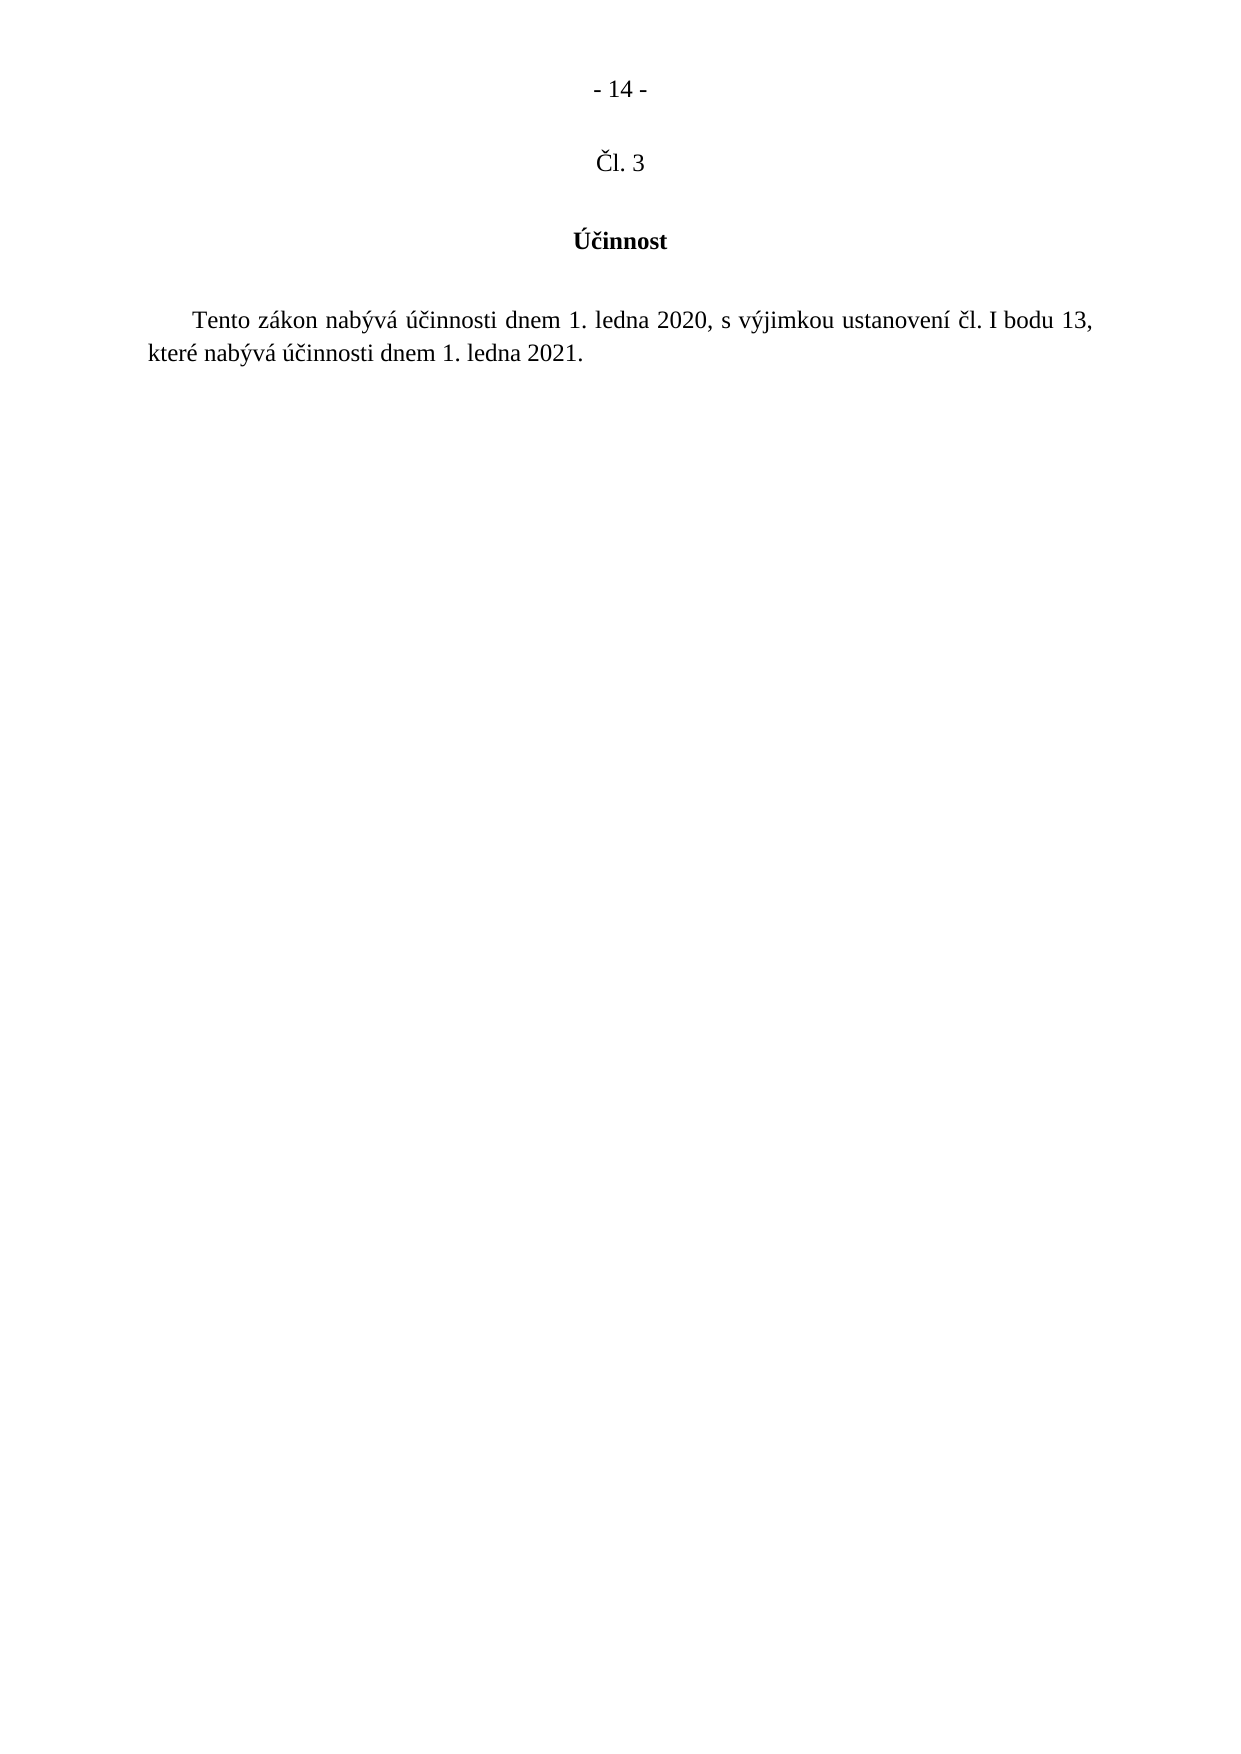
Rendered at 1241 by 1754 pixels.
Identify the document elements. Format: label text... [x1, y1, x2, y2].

text Tento zákon nabývá účinnosti dnem 1. ledna 2020, s výjimkou ustanovení čl. I bodu 13, které nabývá účinnosti dnem 1. ledna 2021. [148, 305, 1093, 367]
list Účinnost [148, 226, 1093, 255]
